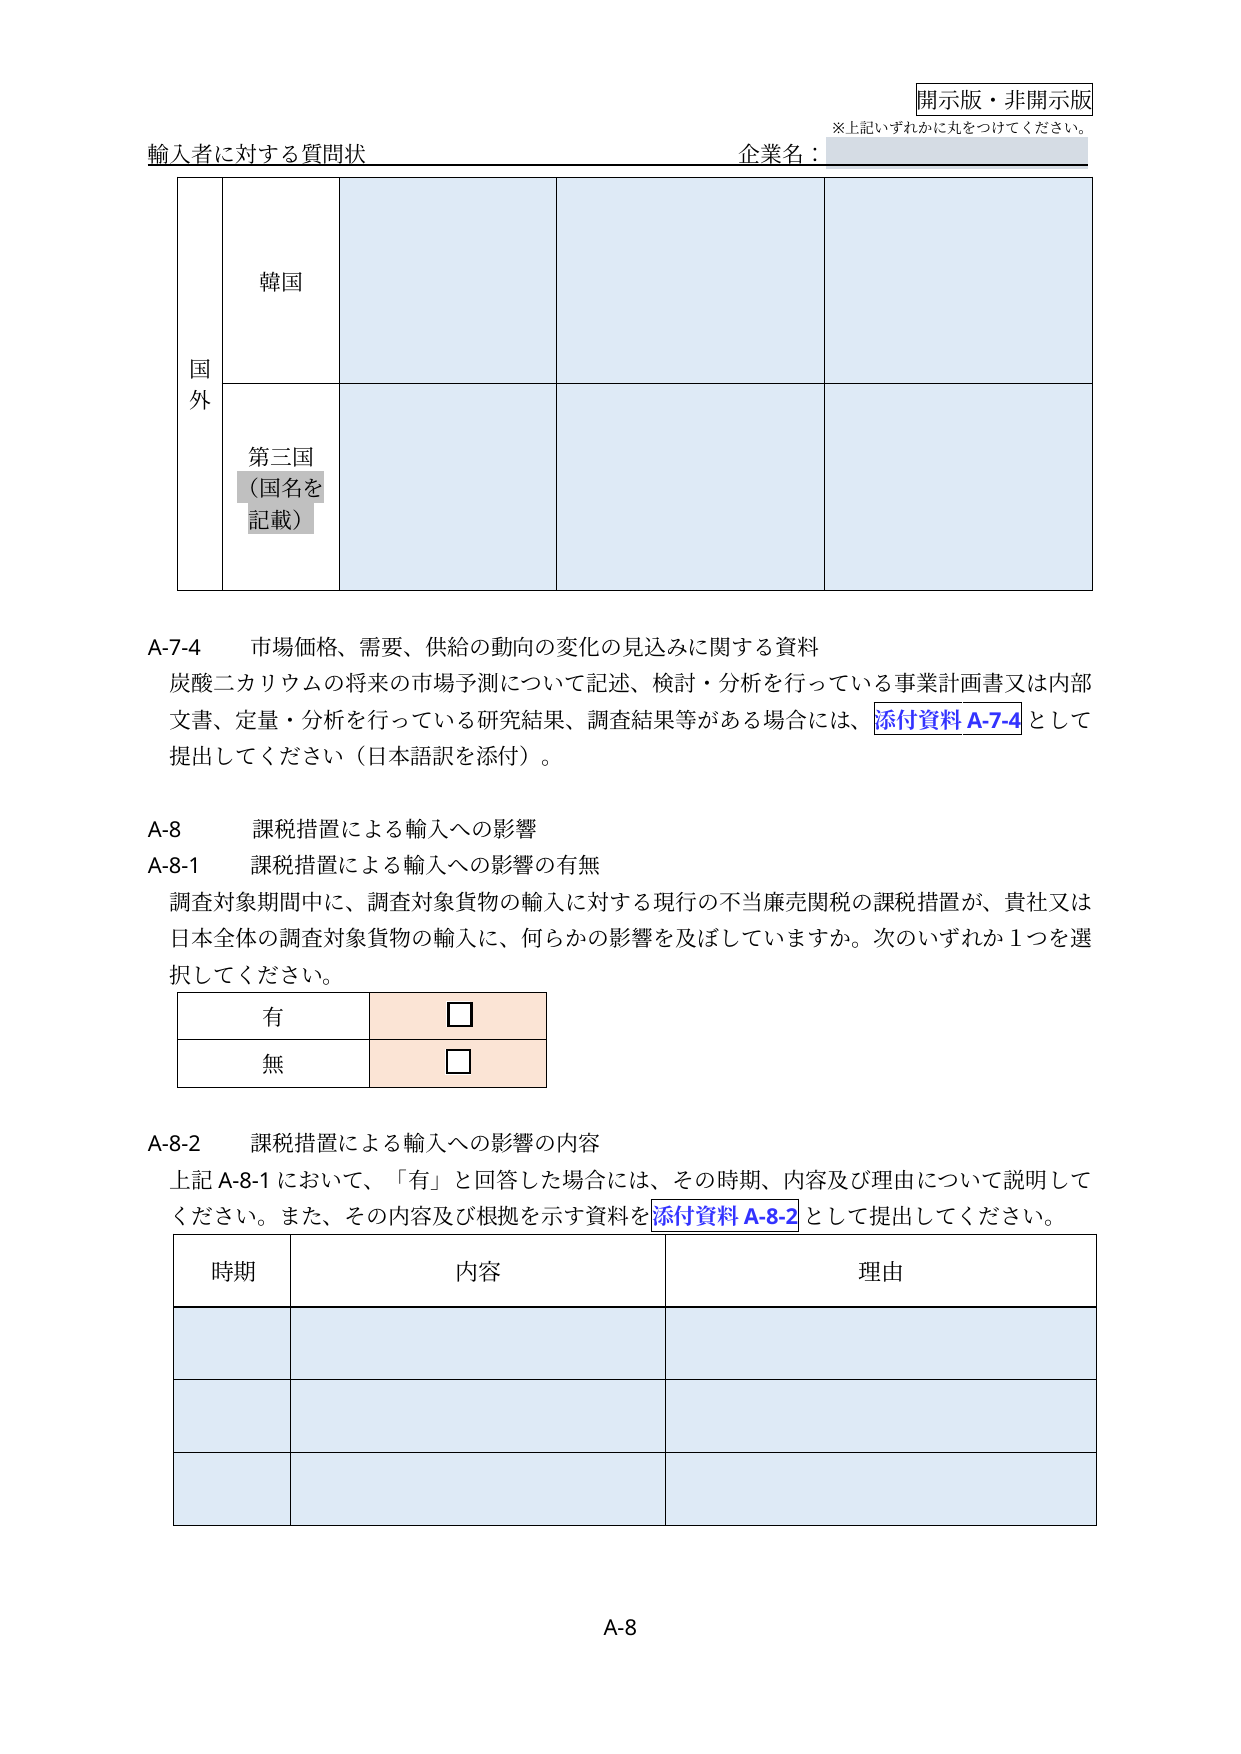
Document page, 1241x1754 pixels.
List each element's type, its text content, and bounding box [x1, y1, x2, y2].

text 炭酸二カリウムの将来の市場予測について記述、検討・分析を行っている事業計画書又は内部文書、定量・分析を行っている研究結果、調査結果等がある場合には、添付資料A-7-4として提出してください（日本語訳を添付）。 [169, 664, 1092, 773]
table_cell [666, 1453, 1096, 1525]
table_cell [174, 1453, 290, 1525]
table_cell [557, 178, 824, 383]
table_cell 第三国 （国名を記載） [223, 384, 339, 590]
table_cell [666, 1380, 1096, 1452]
text 調査対象期間中に、調査対象貨物の輸入に対する現行の不当廉売関税の課税措置が、貴社又は日本全体の調査対象貨物の輸入に、何らかの影響を及ぼしていますか。次のいずれか１つを選択してください。 [169, 883, 1092, 992]
table_header 理由 [666, 1235, 1096, 1306]
table_cell [291, 1380, 665, 1452]
table_header [370, 993, 546, 1039]
table_header 内容 [291, 1235, 665, 1306]
table_cell [340, 384, 556, 590]
table_cell [174, 1380, 290, 1452]
table_cell 韓国 [223, 178, 339, 383]
table_cell [174, 1308, 290, 1379]
table_header 有 [178, 993, 369, 1039]
table_cell [557, 384, 824, 590]
table_cell [340, 178, 556, 383]
table_cell [291, 1308, 665, 1379]
table_cell [666, 1308, 1096, 1379]
table_cell 無 [178, 1040, 369, 1087]
table_cell [825, 178, 1092, 383]
text A-8 課税措置による輸入への影響 [148, 810, 1092, 846]
text A-7-4 市場価格、需要、供給の動向の変化の見込みに関する資料 [148, 627, 1092, 664]
table_cell [370, 1040, 546, 1087]
table_cell [291, 1453, 665, 1525]
table_cell 国外 [178, 178, 222, 590]
table_header 時期 [174, 1235, 290, 1306]
table_cell [825, 384, 1092, 590]
text 上記A-8-1において、「有」と回答した場合には、その時期、内容及び理由について説明してください。また、その内容及び根拠を示す資料を添付資料A-8-2として提出してください。 [169, 1161, 1092, 1233]
text A-8-2 課税措置による輸入への影響の内容 [148, 1124, 1092, 1161]
text A-8-1 課税措置による輸入への影響の有無 [148, 846, 1092, 883]
